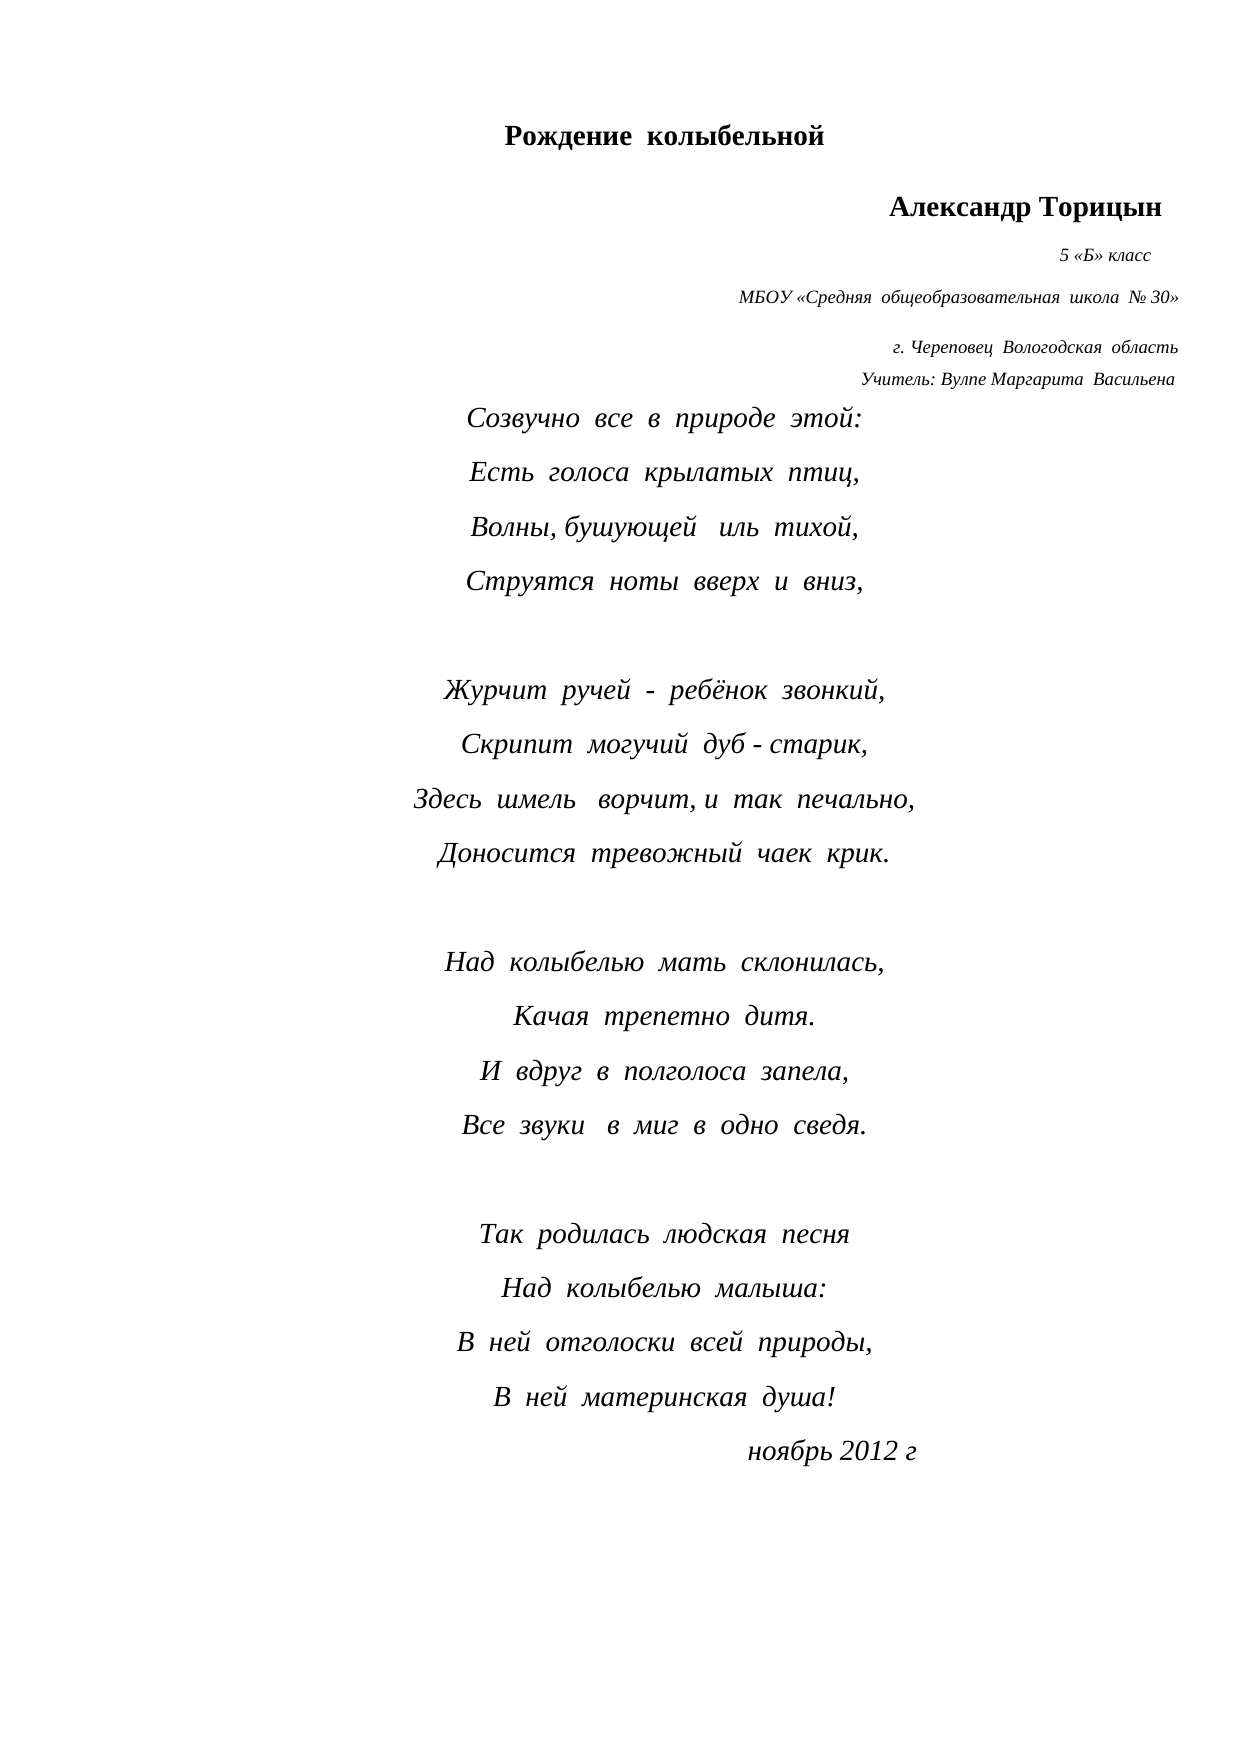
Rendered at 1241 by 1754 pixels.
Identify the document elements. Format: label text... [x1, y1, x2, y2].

text г. Череповец Вологодская область [177, 336, 1181, 357]
text Александр Торицын [177, 189, 1181, 223]
text МБОУ «Средняя общеобразовательная школа № 30» [177, 286, 1181, 308]
text 5 «Б» класс [177, 244, 1181, 265]
text Есть голоса крылатых птиц, [177, 454, 1152, 488]
text В ней материнская душа! [177, 1379, 1152, 1412]
text Рождение колыбельной [177, 118, 1152, 152]
text Над колыбелью малыша: [177, 1270, 1152, 1304]
text Все звуки в миг в одно сведя. [177, 1107, 1152, 1141]
text Здесь шмель ворчит, и так печально, [177, 781, 1152, 814]
text Так родилась людская песня [177, 1216, 1152, 1249]
text ноябрь 2012 г [177, 1433, 1152, 1467]
text Волны, бушующей иль тихой, [177, 509, 1152, 542]
text Созвучно все в природе этой: [177, 400, 1152, 434]
text Скрипит могучий дуб - старик, [177, 726, 1152, 760]
text В ней отголоски всей природы, [177, 1324, 1152, 1358]
text Струятся ноты вверх и вниз, [177, 563, 1152, 597]
text Качая трепетно дитя. [177, 998, 1152, 1032]
text Учитель: Вулпе Маргарита Васильена [177, 368, 1181, 389]
text И вдруг в полголоса запела, [177, 1053, 1152, 1086]
text Журчит ручей - ребёнок звонкий, [177, 672, 1152, 706]
text Над колыбелью мать склонилась, [177, 944, 1152, 977]
text Доносится тревожный чаек крик. [177, 835, 1152, 869]
